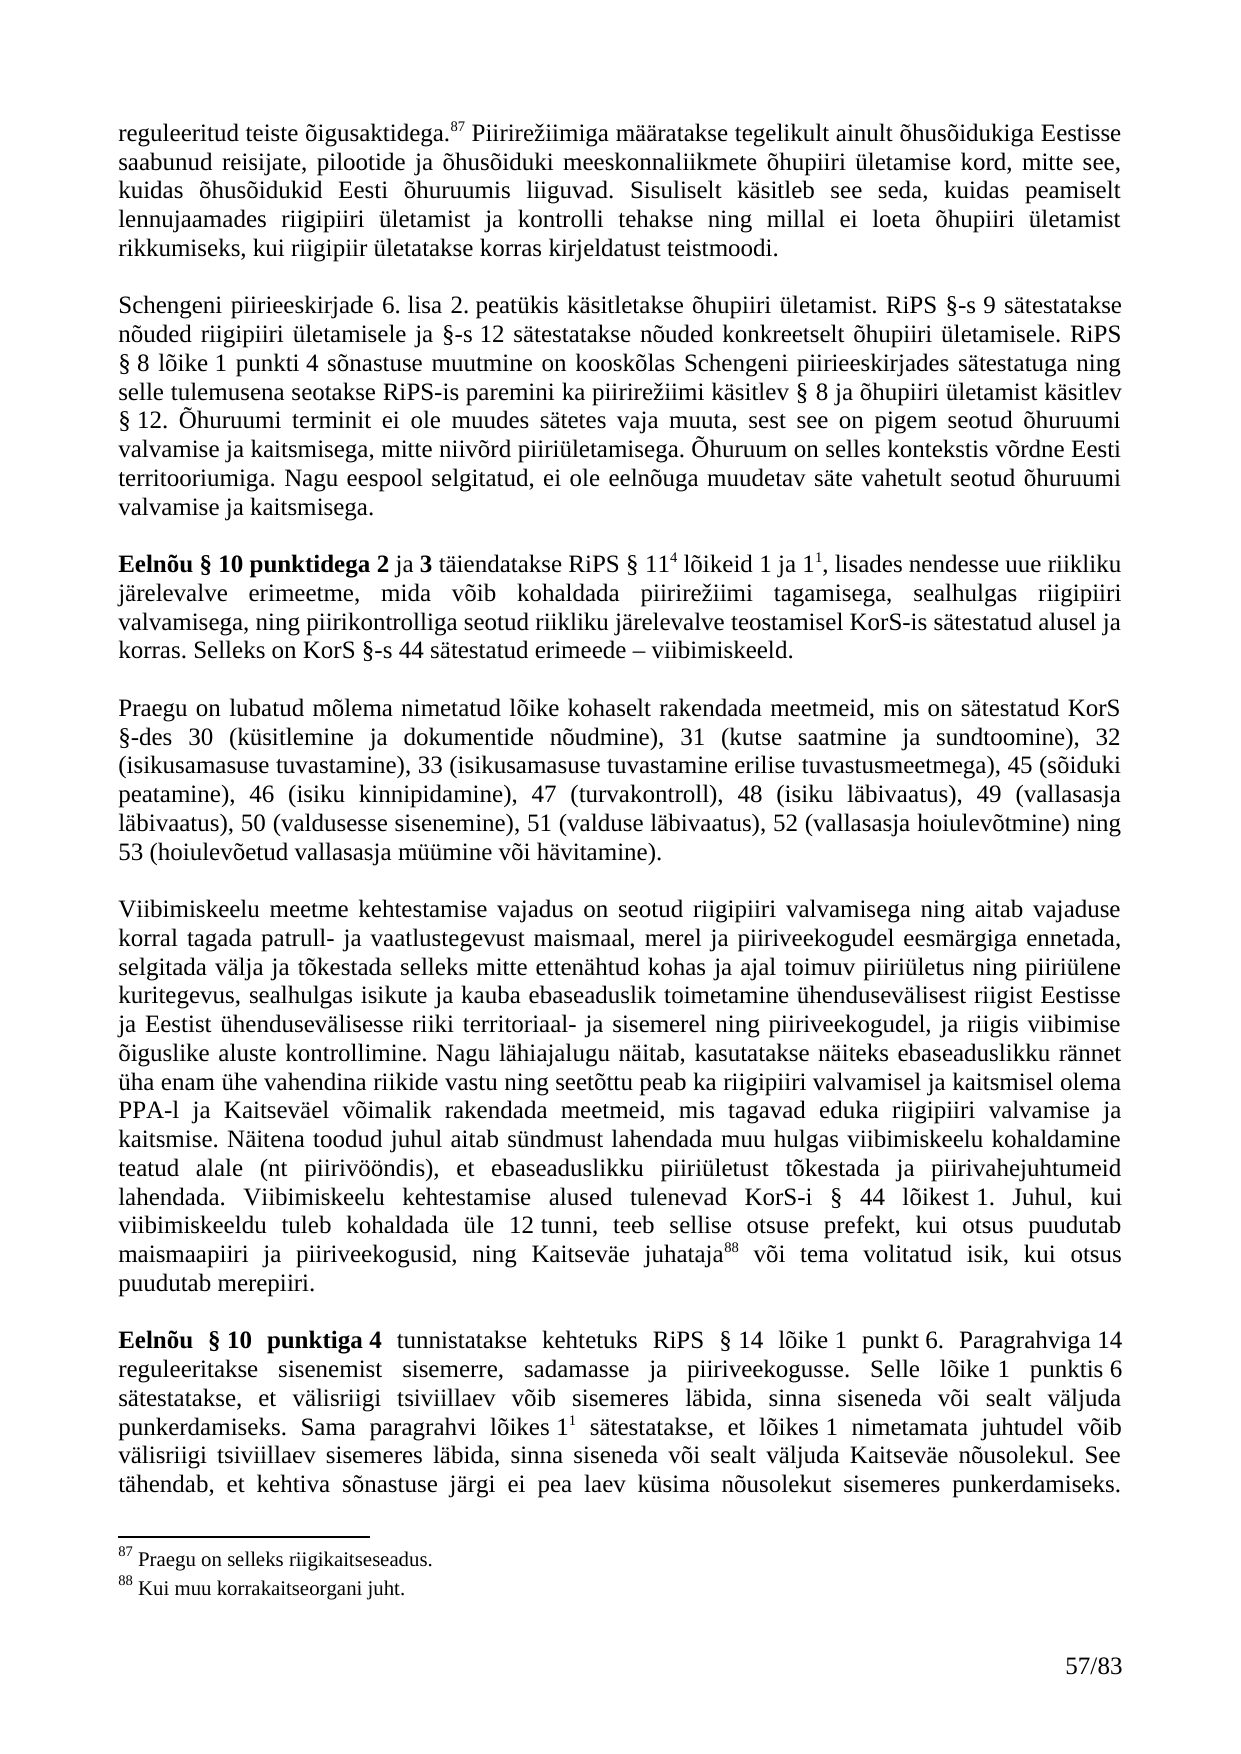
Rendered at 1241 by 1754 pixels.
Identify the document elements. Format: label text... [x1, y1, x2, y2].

text Eelnõu § 10 punktidega 2 ja 3 täiendatakse RiPS § 114 lõikeid 1 ja 11, lisades nendesse uue riikliku järelevalve erimeetme, mida võib kohaldada piirirežiimi tagamisega, sealhulgas riigipiiri valvamisega, ning piirikontrolliga seotud riikliku järelevalve teostamisel KorS-is sätestatud alusel ja korras. Selleks on KorS §-s 44 sätestatud erimeede – viibimiskeeld. [118, 549, 1122, 664]
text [118, 1326, 1122, 1498]
text Viibimiskeelu meetme kehtestamise vajadus on seotud riigipiiri valvamisega ning aitab vajaduse korral tagada patrull- ja vaatlustegevust maismaal, merel ja piiriveekogudel eesmärgiga ennetada, selgitada välja ja tõkestada selleks mitte ettenähtud kohas ja ajal toimuv piiriületus ning piiriülene kuritegevus, sealhulgas isikute ja kauba ebaseaduslik toimetamine ühendusevälisest riigist Eestisse ja Eestist ühendusevälisesse riiki territoriaal- ja sisemerel ning piiriveekogudel, ja riigis viibimise õiguslike aluste kontrollimine. Nagu lähiajalugu näitab, kasutatakse näiteks ebaseaduslikku rännet üha enam ühe vahendina riikide vastu ning seetõttu peab ka riigipiiri valvamisel ja kaitsmisel olema PPA-l ja Kaitseväel võimalik rakendada meetmeid, mis tagavad eduka riigipiiri valvamise ja kaitsmise. Näitena toodud juhul aitab sündmust lahendada muu hulgas viibimiskeelu kohaldamine teatud alale (nt piirivööndis), et ebaseaduslikku piiriületust tõkestada ja piirivahejuhtumeid lahendada. Viibimiskeelu kehtestamise alused tulenevad KorS-i § 44 lõikest 1. Juhul, kui viibimiskeeldu tuleb kohaldada üle 12 tunni, teeb sellise otsuse prefekt, kui otsus puudutab maismaapiiri ja piiriveekogusid, ning Kaitseväe juhataja või tema volitatud isik, kui otsus puudutab merepiiri. [118, 894, 1122, 1297]
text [118, 118, 1122, 262]
text Praegu on lubatud mõlema nimetatud lõike kohaselt rakendada meetmeid, mis on sätestatud KorS §-des 30 (küsitlemine ja dokumentide nõudmine), 31 (kutse saatmine ja sundtoomine), 32 (isikusamasuse tuvastamine), 33 (isikusamasuse tuvastamine erilise tuvastusmeetmega), 45 (sõiduki peatamine), 46 (isiku kinnipidamine), 47 (turvakontroll), 48 (isiku läbivaatus), 49 (vallasasja läbivaatus), 50 (valdusesse sisenemine), 51 (valduse läbivaatus), 52 (vallasasja hoiulevõtmine) ning 53 (hoiulevõetud vallasasja müümine või hävitamine). [118, 693, 1122, 866]
text Schengeni piirieeskirjade 6. lisa 2. peatükis käsitletakse õhupiiri ületamist. RiPS §-s 9 sätestatakse nõuded riigipiiri ületamisele ja §-s 12 sätestatakse nõuded konkreetselt õhupiiri ületamisele. RiPS § 8 lõike 1 punkti 4 sõnastuse muutmine on kooskõlas Schengeni piirieeskirjades sätestatuga ning selle tulemusena seotakse RiPS-is paremini ka piirirežiimi käsitlev § 8 ja õhupiiri ületamist käsitlev § 12. Õhuruumi terminit ei ole muudes sätetes vaja muuta, sest see on pigem seotud õhuruumi valvamise ja kaitsmisega, mitte niivõrd piiriületamisega. Õhuruum on selles kontekstis võrdne Eesti territooriumiga. Nagu eespool selgitatud, ei ole eelnõuga muudetav säte vahetult seotud õhuruumi valvamise ja kaitsmisega. [118, 291, 1122, 521]
